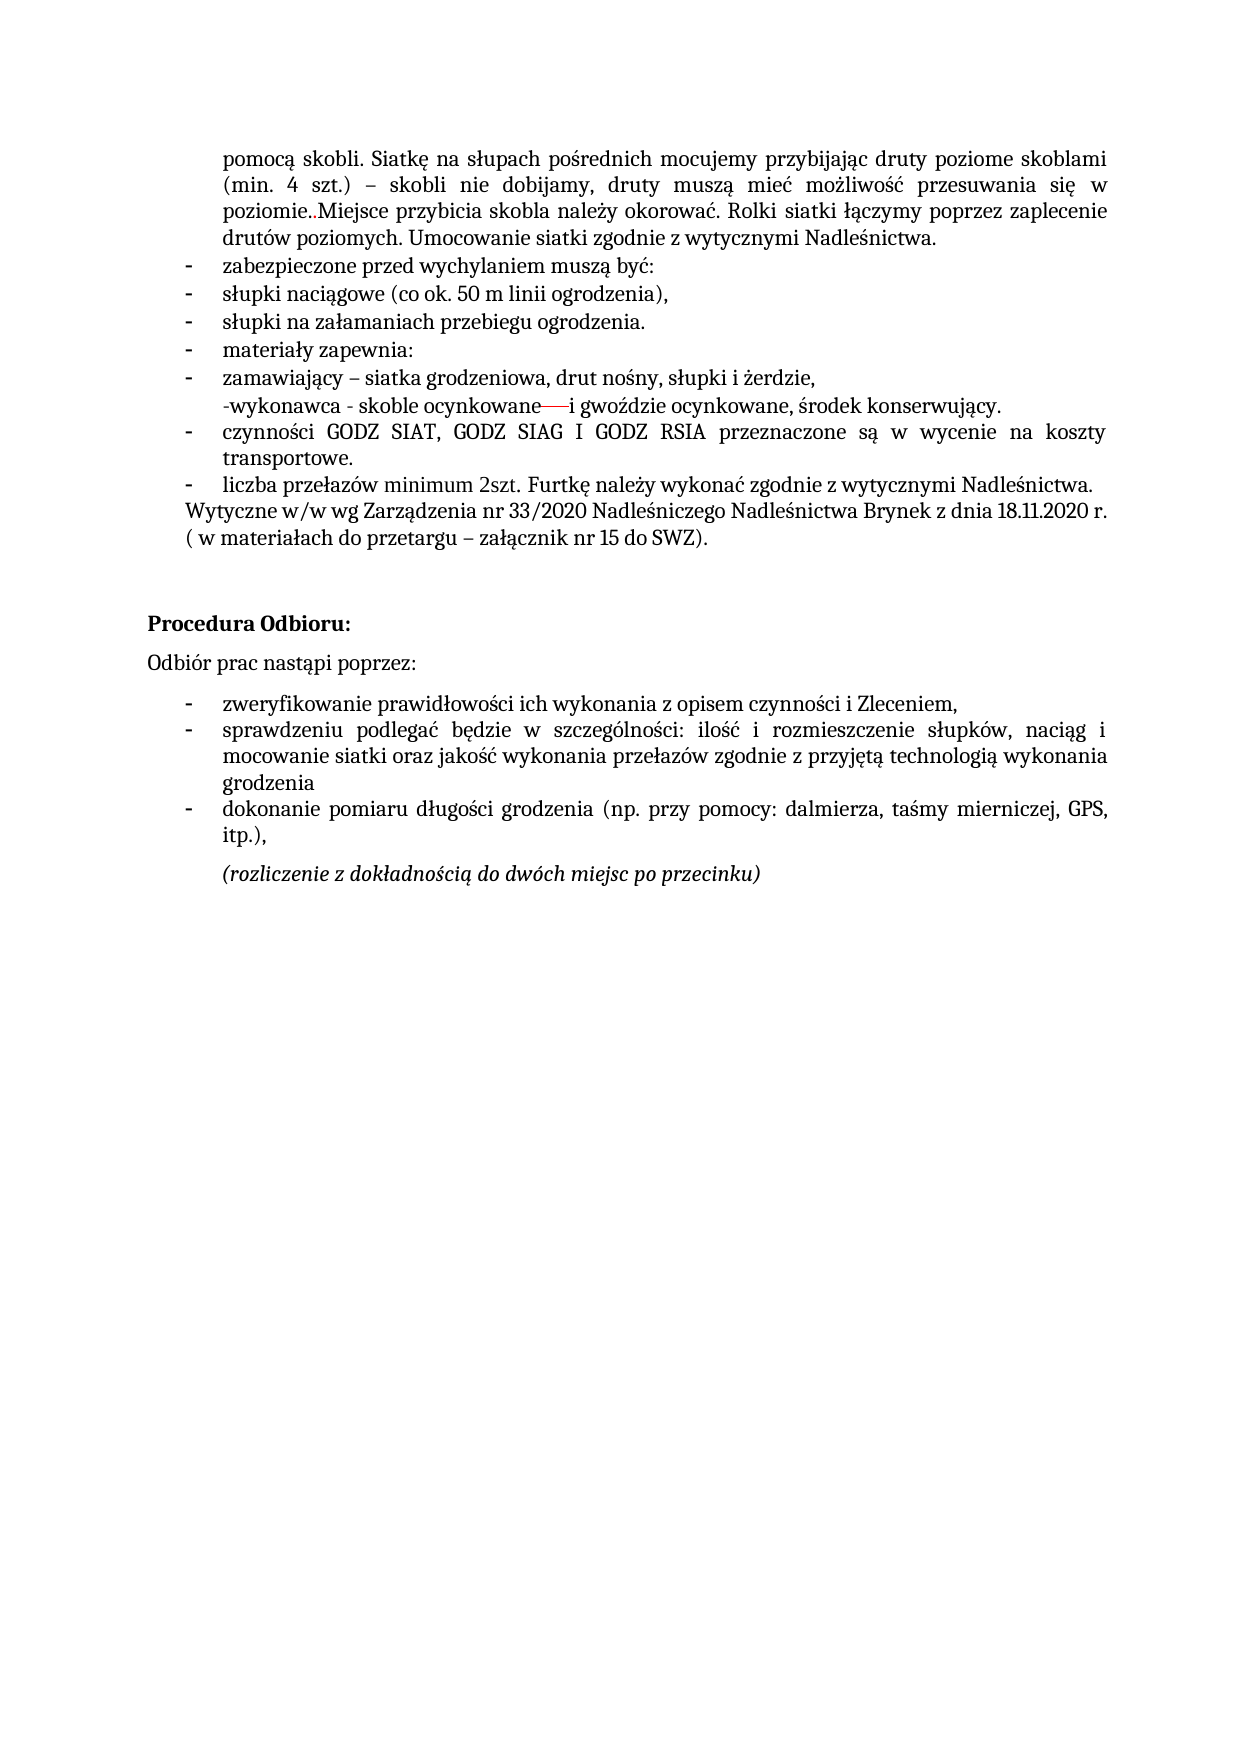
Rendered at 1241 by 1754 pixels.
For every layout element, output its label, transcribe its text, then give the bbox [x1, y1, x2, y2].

text pomocą skobli. Siatkę na słupach pośrednich mocujemy przybijając druty poziome skoblami (min. 4 szt.) – skobli nie dobijamy, druty muszą mieć możliwość przesuwania się w poziomie..Miejsce przybicia skobla należy okorować. Rolki siatki łączymy poprzez zaplecenie drutów poziomych. Umocowanie siatki zgodnie z wytycznymi Nadleśnictwa. [222, 146, 1107, 251]
list sprawdzeniu podlegać będzie w szczególności: ilość i rozmieszczenie słupków, naciąg i mocowanie siatki oraz jakość wykonania przełazów zgodnie z przyjętą technologią wykonania grodzenia [185, 717, 1107, 796]
text Odbiór prac nastąpi poprzez: [147, 649, 1138, 676]
list materiały zapewnia: [185, 335, 1138, 363]
list dokonanie pomiaru długości grodzenia (np. przy pomocy: dalmierza, taśmy mierniczej, GPS, itp.), [185, 796, 1108, 848]
text Wytyczne w/w wg Zarządzenia nr 33/2020 Nadleśniczego Nadleśnictwa Brynek z dnia 18.11.2020 r. ( w materiałach do przetargu – załącznik nr 15 do SWZ). [185, 498, 1138, 551]
list słupki naciągowe (co ok. 50 m linii ogrodzenia), [185, 279, 1138, 307]
list czynności GODZ SIAT, GODZ SIAG I GODZ RSIA przeznaczone są w wycenie na koszty transportowe. [185, 418, 1107, 471]
list zabezpieczone przed wychylaniem muszą być: [185, 251, 1138, 279]
list -wykonawca - skoble ocynkowane i gwoździe ocynkowane, środek konserwujący. [222, 392, 1138, 418]
list zamawiający – siatka grodzeniowa, drut nośny, słupki i żerdzie, [185, 363, 1138, 391]
list liczba przełazów minimum 2szt. Furtkę należy wykonać zgodnie z wytycznymi Nadleśnictwa. [185, 471, 1138, 498]
text (rozliczenie z dokładnością do dwóch miejsc po przecinku) [221, 861, 1138, 887]
list zweryfikowanie prawidłowości ich wykonania z opisem czynności i Zleceniem, [185, 688, 1138, 717]
list słupki na załamaniach przebiegu ogrodzenia. [185, 307, 1138, 335]
subtitle Procedura Odbioru: [147, 611, 1138, 637]
